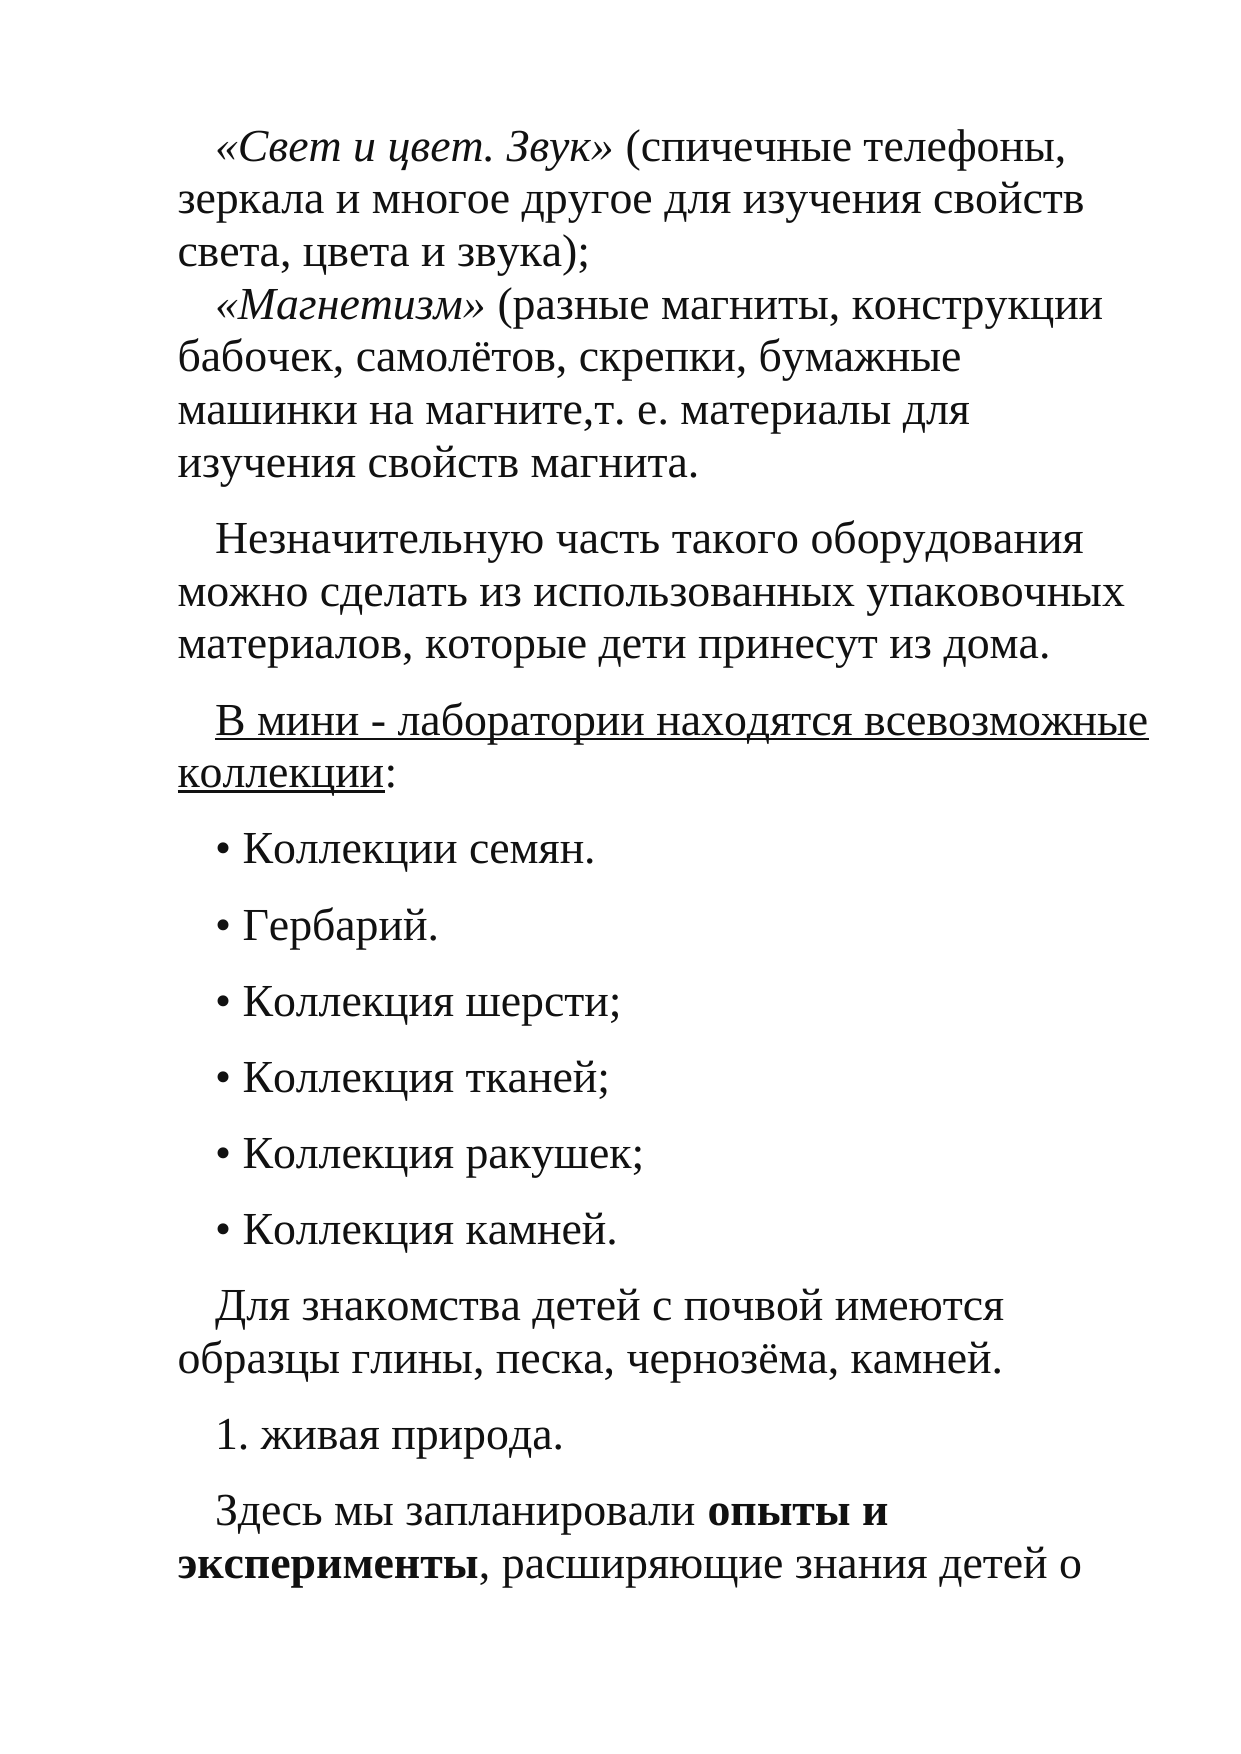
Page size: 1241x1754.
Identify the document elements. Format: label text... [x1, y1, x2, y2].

text • Коллекция шерсти; [177, 973, 1152, 1026]
text • Коллекция камней. [177, 1202, 1152, 1254]
text • Коллекции семян. [177, 821, 1152, 874]
text «Свет и цвет. Звук» (спичечные телефоны, зеркала и многое другое для изучения свойств света, цвета и звука); [177, 118, 1152, 276]
text • Гербарий. [177, 897, 1152, 950]
text • Коллекция тканей; [177, 1049, 1152, 1102]
text Незначительную часть такого оборудования можно сделать из использованных упаковочных материалов, которые дети принесут из дома. [177, 511, 1152, 669]
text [177, 1483, 1152, 1588]
text В мини - лаборатории находятся всевозможные коллекции: [177, 692, 1152, 797]
text 1. живая природа. [177, 1407, 1152, 1459]
text • Коллекция ракушек; [177, 1126, 1152, 1178]
text Для знакомства детей с почвой имеются образцы глины, песка, чернозёма, камней. [177, 1278, 1152, 1383]
text «Магнетизм» (разные магниты, конструкции бабочек, самолётов, скрепки, бумажные машинки на магните,т. е. материалы для изучения свойств магнита. [177, 276, 1152, 487]
